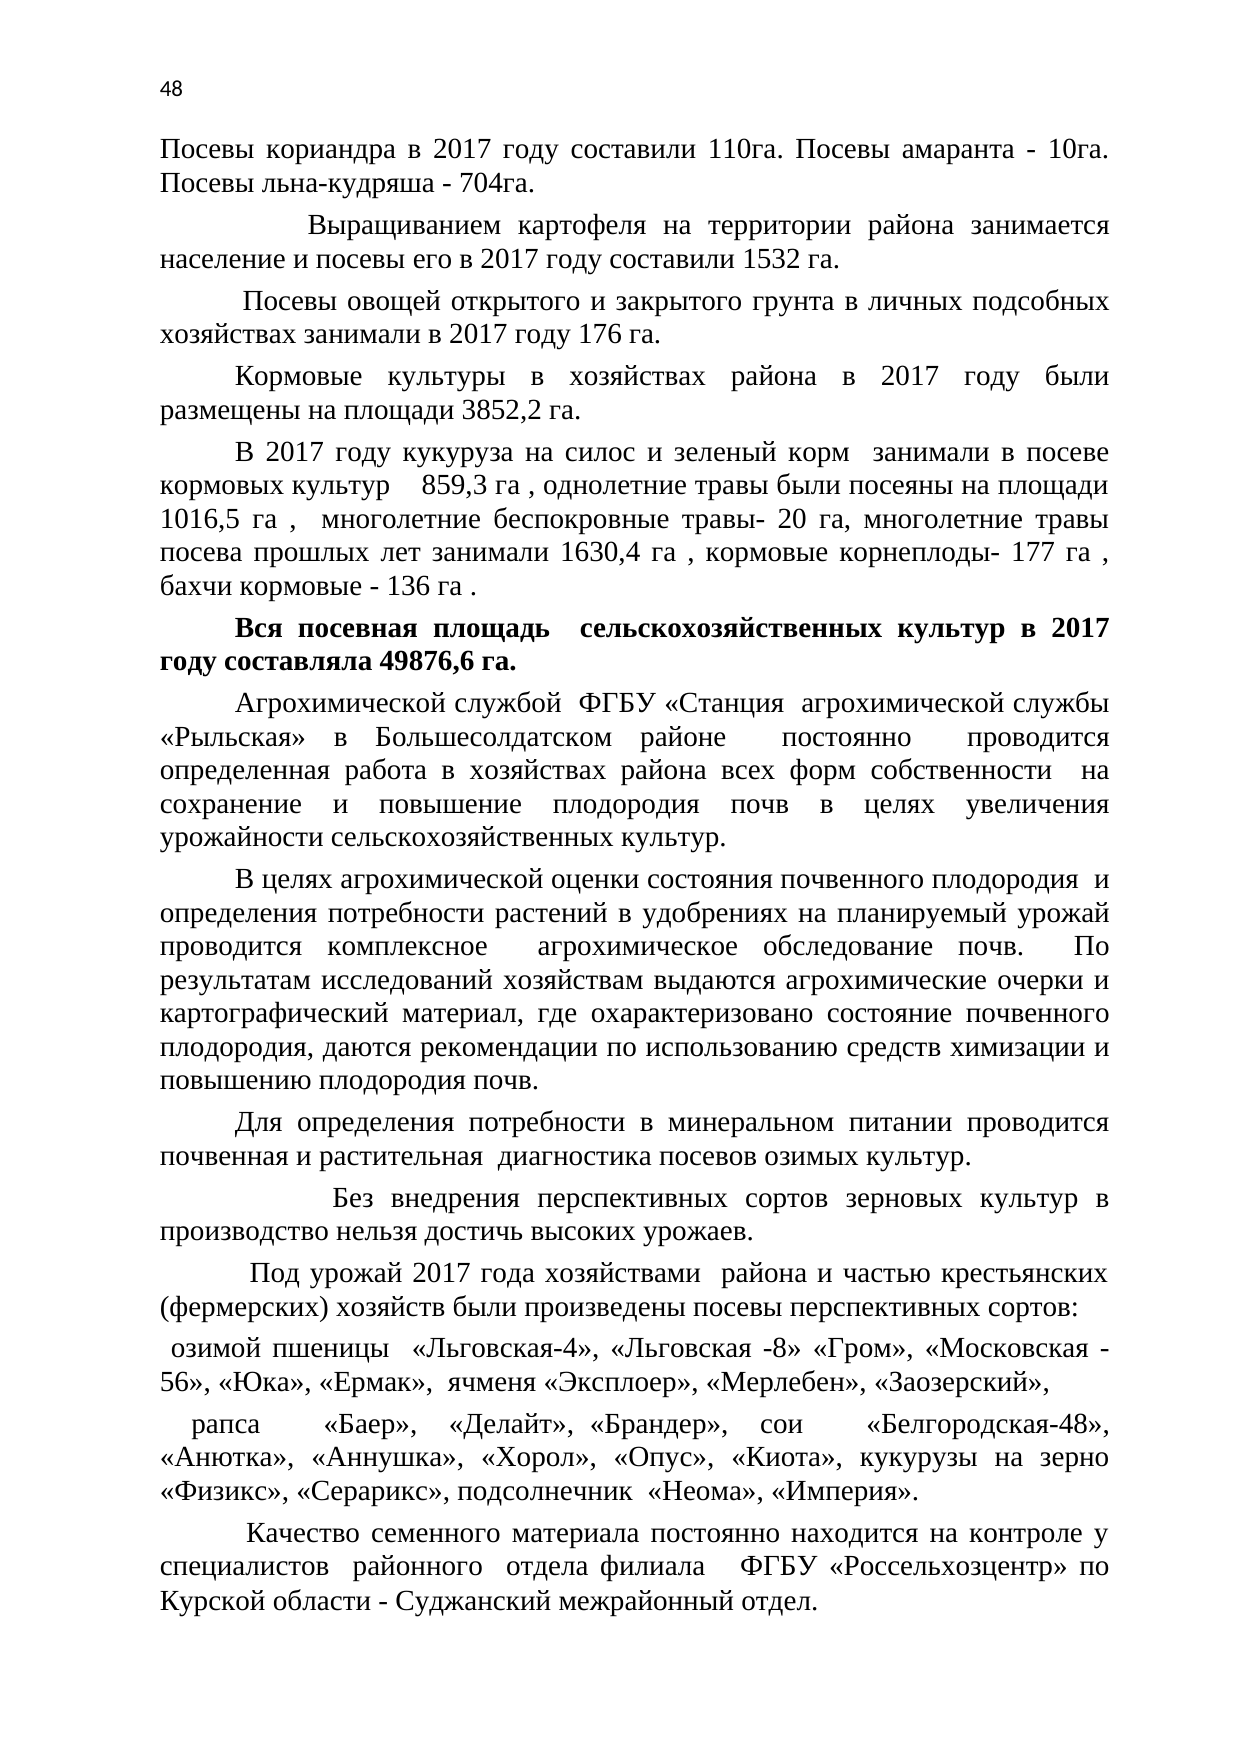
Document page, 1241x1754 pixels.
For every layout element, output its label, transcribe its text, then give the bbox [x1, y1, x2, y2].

text Для определения потребности в минеральном питании проводится почвенная и растительная диагностика посевов озимых культур. [159, 1104, 1110, 1171]
text Вся посевная площадь сельскохозяйственных культур в 2017 году составляла 49876,6 га. [159, 610, 1110, 677]
text Качество семенного материала постоянно находится на контроле у специалистов районного отдела филиала ФГБУ «Россельхозцентр» по Курской области - Суджанский межрайонный отдел. [159, 1515, 1110, 1618]
text рапса «Баер», «Делайт», «Брандер», сои «Белгородская-48», «Анютка», «Аннушка», «Хорол», «Опус», «Киота», кукурузы на зерно «Физикс», «Серарикс», подсолнечник «Неома», «Империя». [159, 1406, 1110, 1507]
text Агрохимической службой ФГБУ «Станция агрохимической службы «Рыльская» в Большесолдатском районе постоянно проводится определенная работа в хозяйствах района всех форм собственности на сохранение и повышение плодородия почв в целях увеличения урожайности сельскохозяйственных культур. [159, 685, 1110, 853]
text Посевы овощей открытого и закрытого грунта в личных подсобных хозяйствах занимали в 2017 году 176 га. [159, 283, 1110, 350]
text Кормовые культуры в хозяйствах района в 2017 году были размещены на площади 3852,2 га. [159, 358, 1110, 425]
text В 2017 году кукуруза на силос и зеленый корм занимали в посеве кормовых культур 859,3 га , однолетние травы были посеяны на площади 1016,5 га , многолетние беспокровные травы- 20 га, многолетние травы посева прошлых лет занимали 1630,4 га , кормовые корнеплоды- 177 га , бахчи кормовые - 136 га . [159, 434, 1110, 601]
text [159, 130, 1110, 199]
text Под урожай 2017 года хозяйствами района и частью крестьянских (фермерских) хозяйств были произведены посевы перспективных сортов: [159, 1255, 1110, 1322]
text Выращиванием картофеля на территории района занимается население и посевы его в 2017 году составили 1532 га. [159, 207, 1110, 274]
text озимой пшеницы «Льговская-4», «Льговская -8» «Гром», «Московская - 56», «Юка», «Ермак», ячменя «Эксплоер», «Мерлебен», «Заозерский», [159, 1331, 1110, 1398]
text В целях агрохимической оценки состояния почвенного плодородия и определения потребности растений в удобрениях на планируемый урожай проводится комплексное агрохимическое обследование почв. По результатам исследований хозяйствам выдаются агрохимические очерки и картографический материал, где охарактеризовано состояние почвенного плодородия, даются рекомендации по использованию средств химизации и повышению плодородия почв. [159, 861, 1110, 1096]
text Без внедрения перспективных сортов зерновых культур в производство нельзя достичь высоких урожаев. [159, 1180, 1110, 1247]
